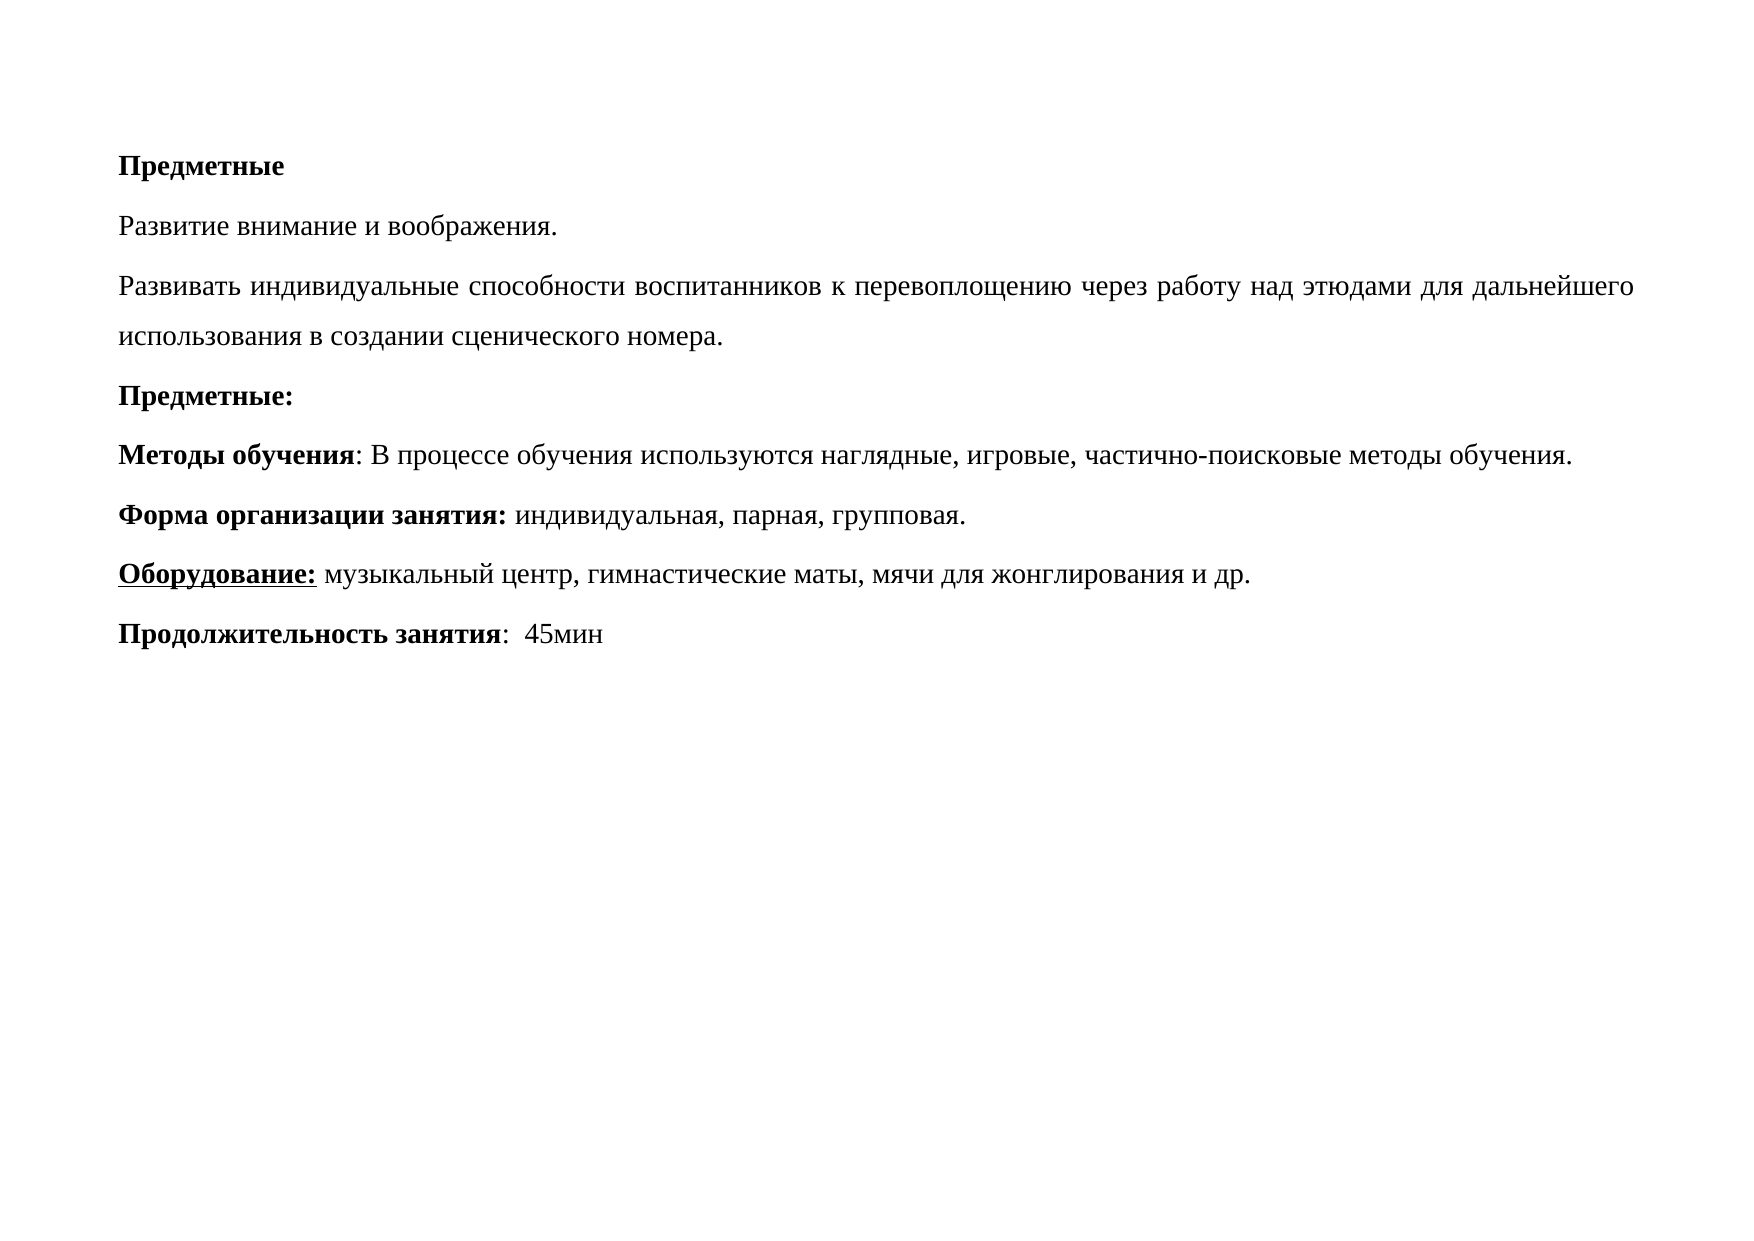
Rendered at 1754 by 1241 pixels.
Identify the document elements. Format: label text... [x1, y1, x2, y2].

text Предметные [118, 148, 1636, 182]
text Методы обучения: В процессе обучения используются наглядные, игровые, частично-поисковые методы обучения. [118, 437, 1636, 471]
text Продолжительность занятия: 45мин [118, 616, 1636, 650]
text Оборудование: музыкальный центр, гимнастические маты, мячи для жонглирования и др. [118, 557, 1636, 590]
text Развивать индивидуальные способности воспитанников к перевоплощению через работу над этюдами для дальнейшего использования в создании сценического номера. [118, 268, 1636, 351]
text Предметные: [118, 378, 1636, 411]
text Развитие внимание и воображения. [118, 208, 1636, 241]
text Форма организации занятия: индивидуальная, парная, групповая. [118, 497, 1636, 531]
